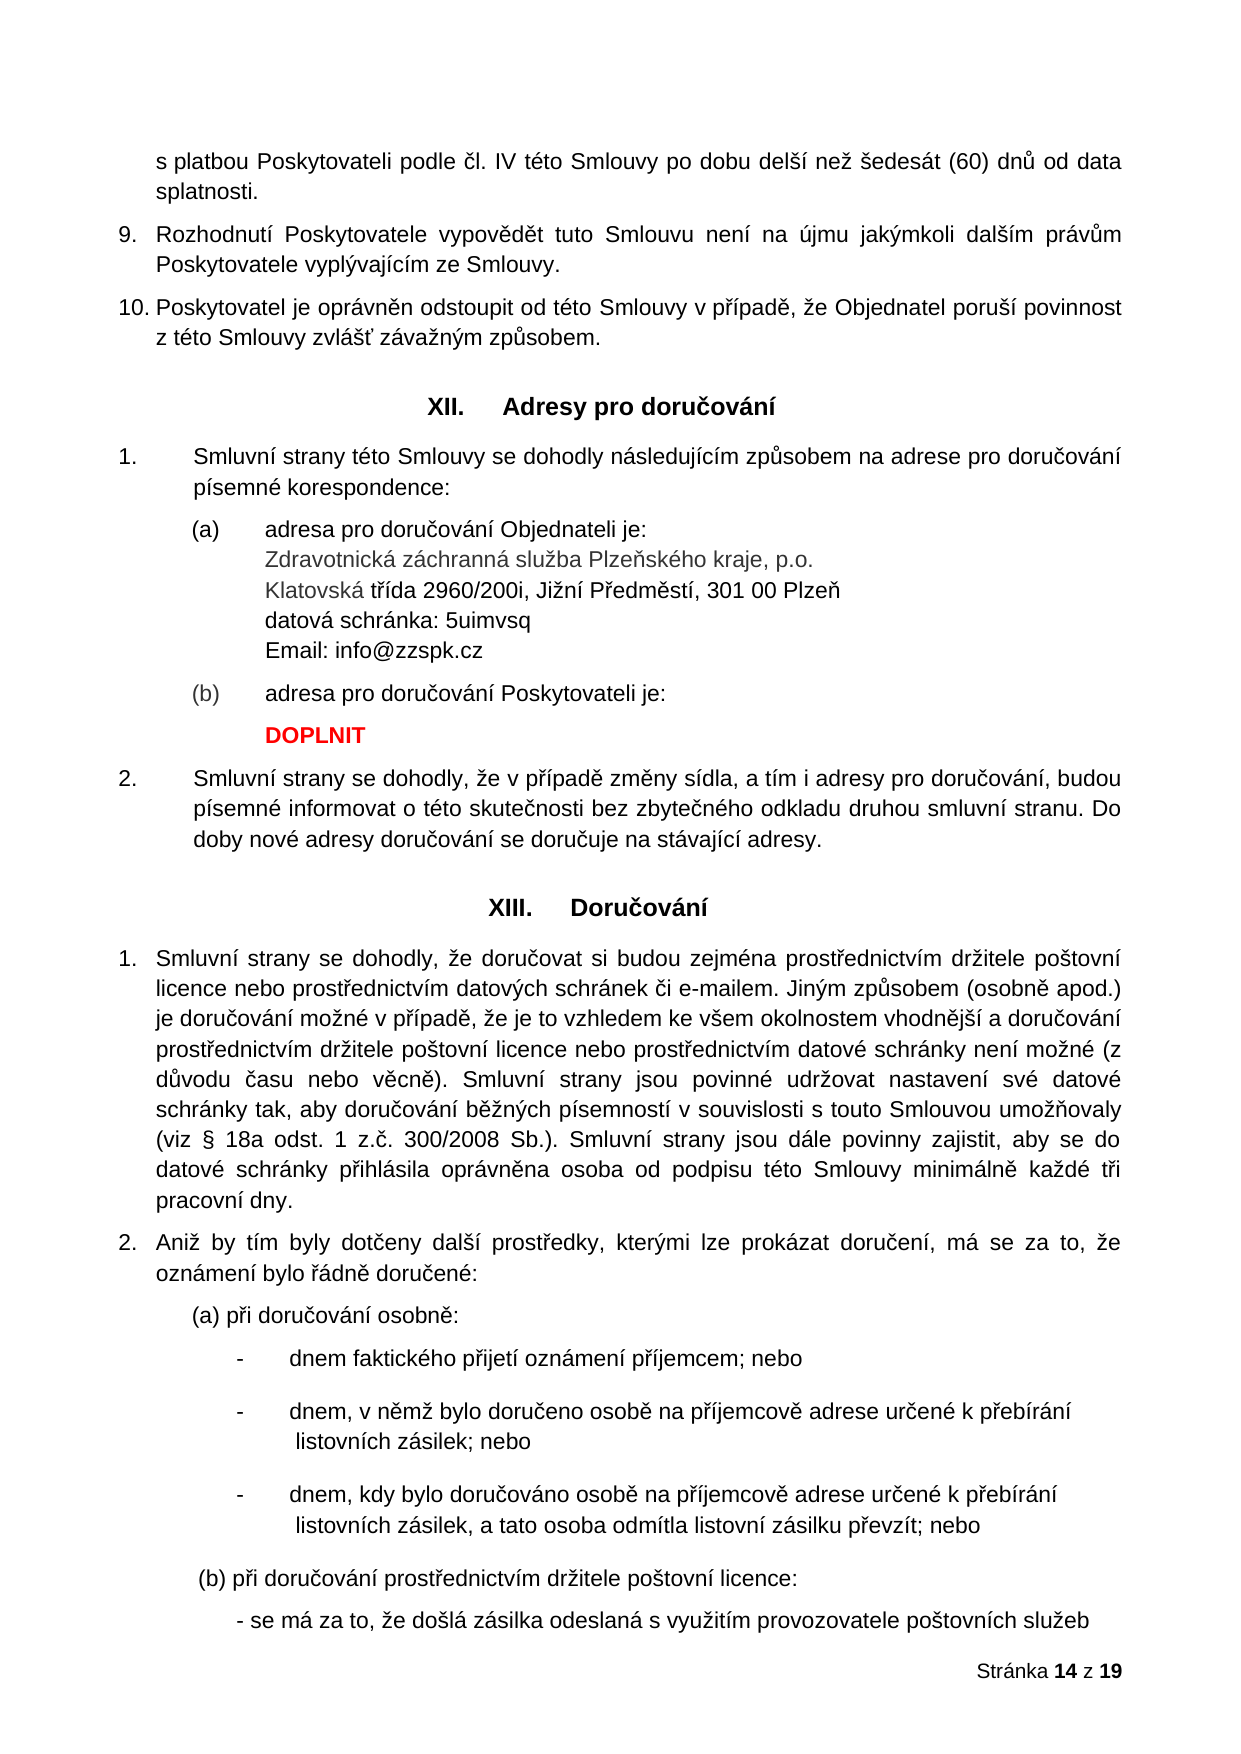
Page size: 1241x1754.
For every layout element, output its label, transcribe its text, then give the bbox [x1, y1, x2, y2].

text (a) adresa pro doručování Objednateli je: Zdravotnická záchranná služba Plzeňského kraje, p.o. Klatovská třída 2960/200i, Jižní Předměstí, 301 00 Plzeň datová schránka: 5uimvsq [191, 516, 1122, 633]
text (b) při doručování prostřednictvím držitele poštovní licence: [192, 1565, 1122, 1591]
text - dnem, kdy bylo doručováno osobě na příjemcově adrese určené k přebírání listovních zásilek, a tato osoba odmítla listovní zásilku převzít; nebo [236, 1481, 1122, 1538]
list Smluvní strany se dohodly, že doručovat si budou zejména prostřednictvím držitele poštovní licence nebo prostřednictvím datových schránek či e-mailem. Jiným způsobem (osobně apod.) je doručování možné v případě, že je to vzhledem ke všem okolnostem vhodnější a doručování prostřednictvím držitele poštovní licence nebo prostřednictvím datové schránky není možné (z důvodu času nebo věcně). Smluvní strany jsou povinné udržovat nastavení své datové schránky tak, aby doručování běžných písemností v souvislosti s touto Smlouvou umožňovaly (viz § 18a odst. 1 z.č. 300/2008 Sb.). Smluvní strany jsou dále povinny zajistit, aby se do datové schránky přihlásila oprávněna osoba od podpisu této Smlouvy minimálně každé tři pracovní dny. [118, 945, 1122, 1213]
list Poskytovatel je oprávněn odstoupit od této Smlouvy v případě, že Objednatel poruší povinnost z této Smlouvy zvlášť závažným způsobem. [118, 293, 1122, 350]
text DOPLNIT [192, 722, 1122, 749]
list Rozhodnutí Poskytovatele vypovědět tuto Smlouvu není na újmu jakýmkoli dalším právům Poskytovatele vyplývajícím ze Smlouvy. [118, 221, 1122, 277]
text - dnem faktického přijetí oznámení příjemcem; nebo [236, 1345, 1122, 1371]
list Aniž by tím byly dotčeny další prostředky, kterými lze prokázat doručení, má se za to, že oznámení bylo řádně doručené: [118, 1229, 1122, 1286]
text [236, 1607, 1122, 1634]
text Email: info@zzspk.cz [192, 637, 1122, 663]
text (a) při doručování osobně: [192, 1302, 1122, 1329]
text 1. Smluvní strany této Smlouvy se dohodly následujícím způsobem na adrese pro doručování písemné korespondence: [118, 443, 1122, 500]
text - dnem, v němž bylo doručeno osobě na příjemcově adrese určené k přebírání listovních zásilek; nebo [236, 1398, 1122, 1455]
subtitle Adresy pro doručování [118, 391, 1122, 420]
text (b) adresa pro doručování Poskytovateli je: [192, 680, 1122, 706]
subtitle Doručování [118, 893, 1122, 922]
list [118, 148, 1122, 204]
text 2. Smluvní strany se dohodly, že v případě změny sídla, a tím i adresy pro doručování, budou písemné informovat o této skutečnosti bez zbytečného odkladu druhou smluvní stranu. Do doby nové adresy doručování se doručuje na stávající adresy. [118, 765, 1122, 852]
